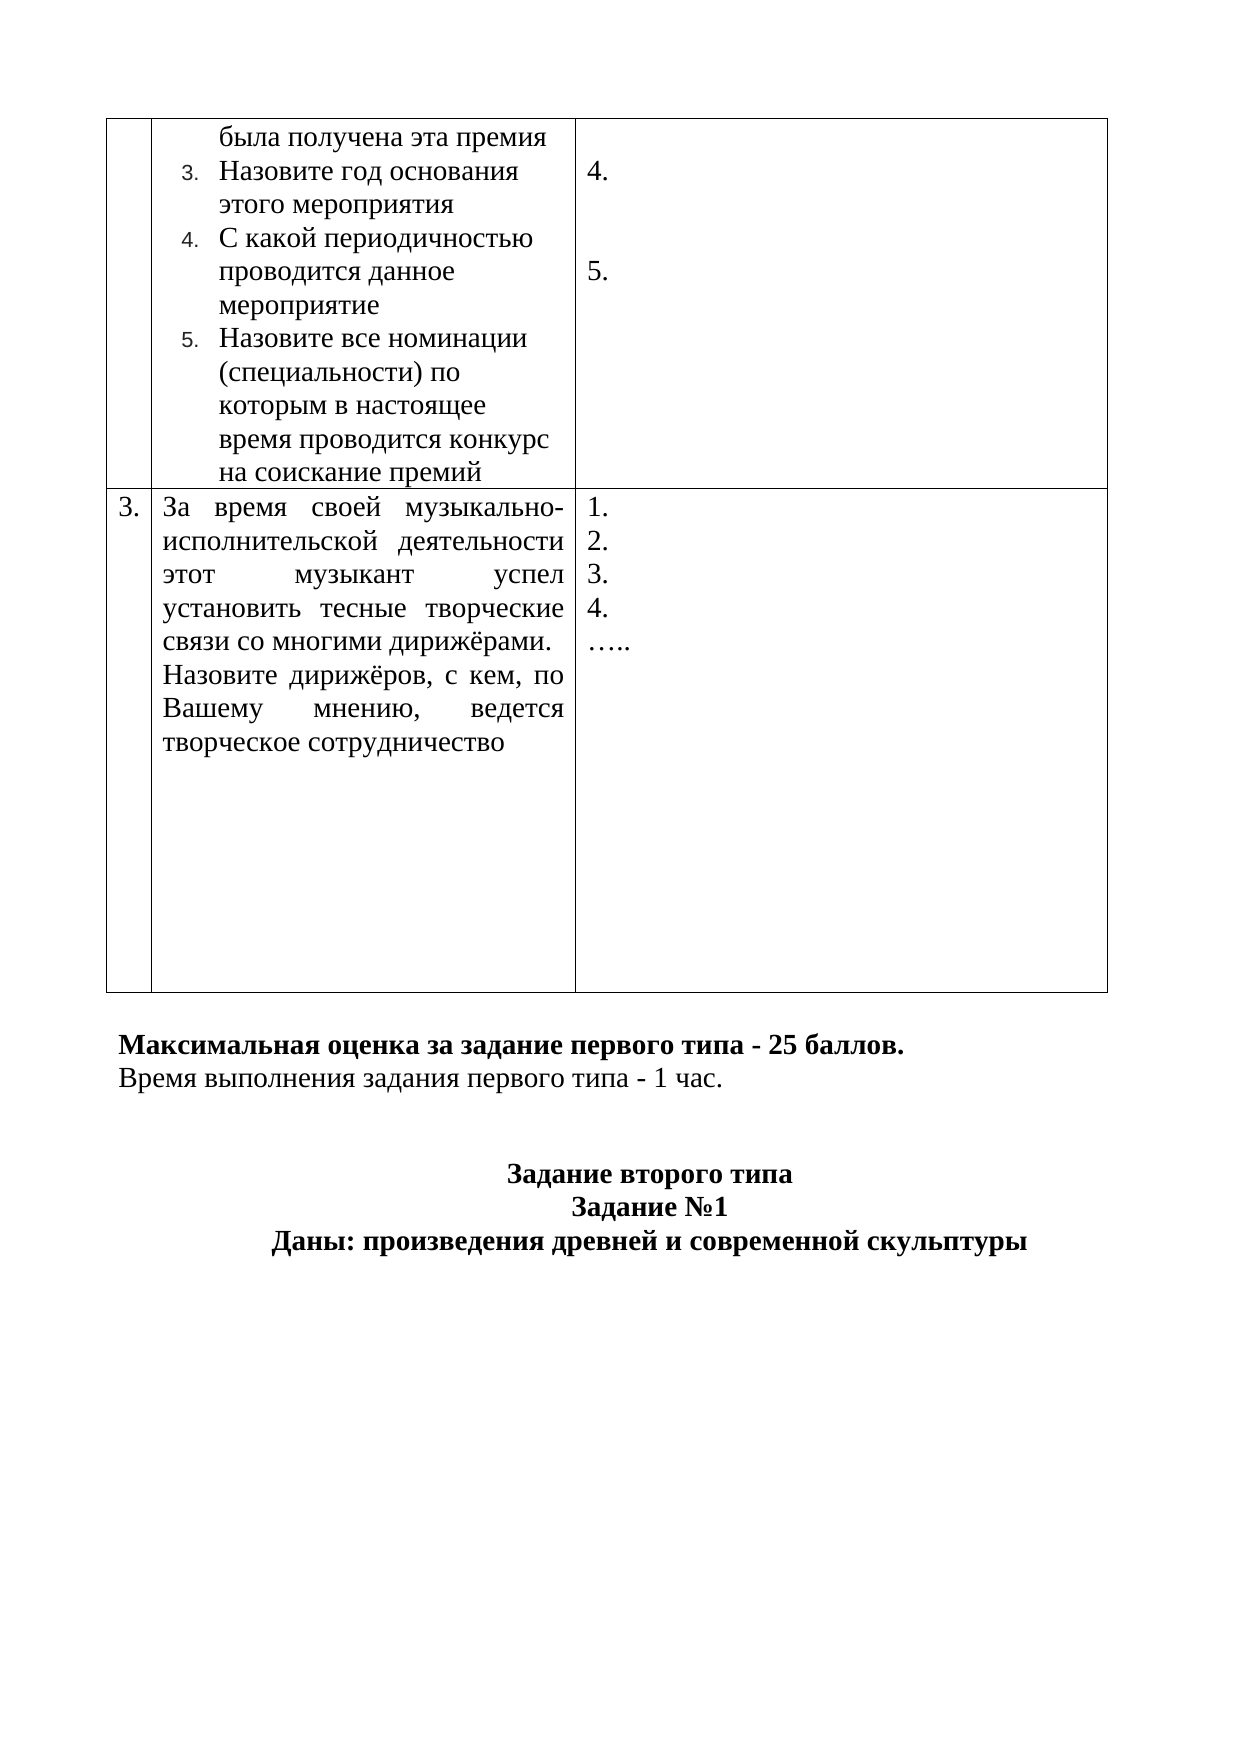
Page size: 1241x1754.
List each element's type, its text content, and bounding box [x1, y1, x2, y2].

text Задание второго типа [118, 1156, 1181, 1189]
table_cell 1. 2. 3. 4. 5. [576, 119, 1107, 488]
table_cell 1. 2. 3. 4. ….. [576, 489, 1107, 992]
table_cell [152, 119, 575, 488]
text Время выполнения задания первого типа - 1 час. [118, 1060, 1181, 1094]
text Максимальная оценка за задание первого типа - 25 баллов. [118, 1027, 1181, 1060]
table_cell За время своей музыкально-исполнительской деятельности этот музыкант успел установить тесные творческие связи со многими дирижёрами. Назовите дирижёров, с кем, по Вашему мнению, ведется творческое сотрудничество [152, 489, 575, 992]
table_cell 3. [107, 489, 151, 992]
table_cell 2. [107, 119, 151, 488]
text Даны: произведения древней и современной скульптуры [118, 1223, 1181, 1256]
text Задание №1 [118, 1189, 1181, 1223]
